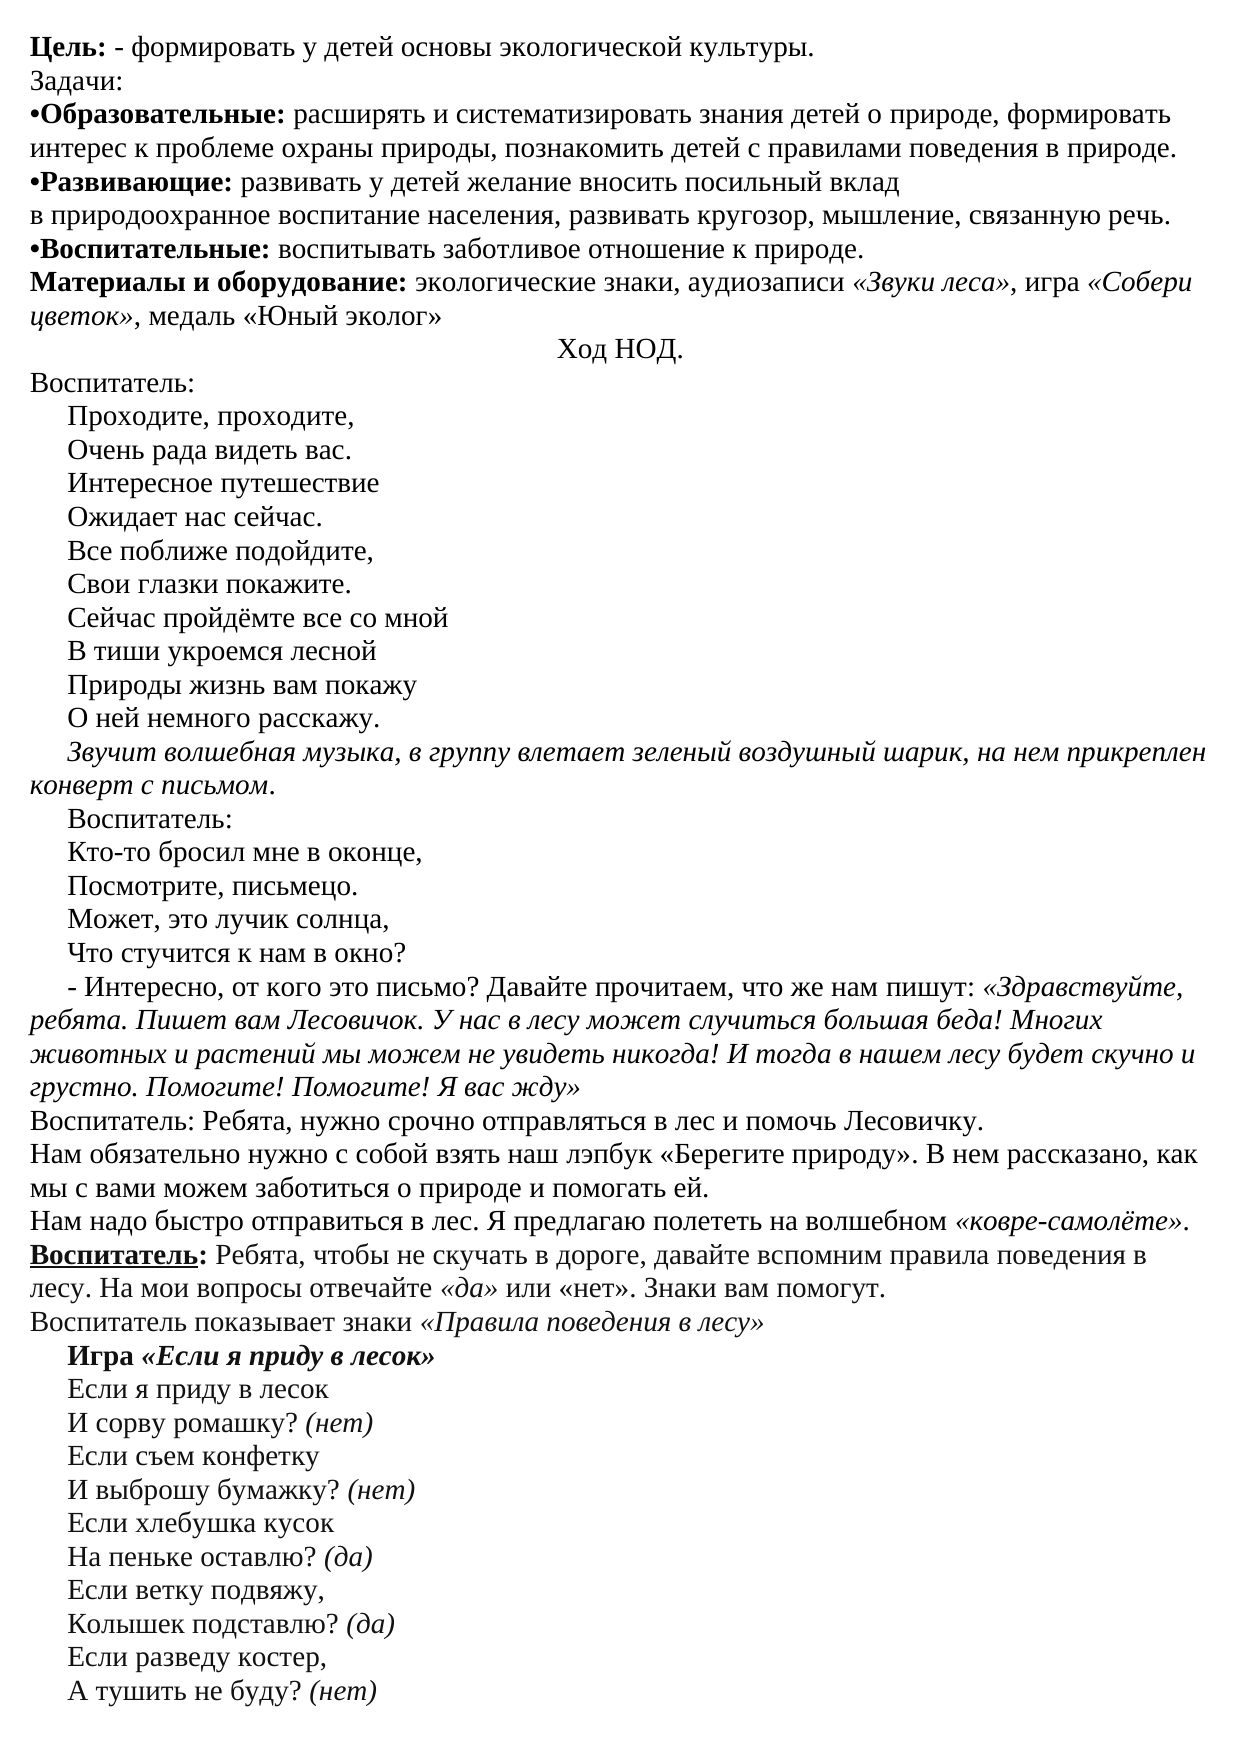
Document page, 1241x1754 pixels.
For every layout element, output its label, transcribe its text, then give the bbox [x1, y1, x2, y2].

text Если я приду в лесок [29, 1371, 1211, 1405]
text Интересное путешествие [29, 466, 1211, 499]
text Цель: - формировать у детей основы экологической культуры. [29, 29, 1211, 63]
text Воспитатель: [29, 365, 1211, 398]
text Если съем конфетку [29, 1438, 1211, 1472]
text Если ветку подвяжу, [29, 1572, 1211, 1606]
text В тиши укроемся лесной [29, 633, 1211, 667]
text Проходите, проходите, [29, 398, 1211, 432]
text Свои глазки покажите. [29, 566, 1211, 600]
text Воспитатель: [29, 801, 1211, 834]
text Материалы и оборудование: экологические знаки, аудиозаписи «Звуки леса», игра «Собери цветок», медаль «Юный эколог» [29, 264, 1211, 331]
text - Интересно, от кого это письмо? Давайте прочитаем, что же нам пишут: «Здравствуйте, ребята. Пишет вам Лесовичок. У нас в лесу может случиться большая беда! Многих животных и растений мы можем не увидеть никогда! И тогда в нашем лесу будет скучно и грустно. Помогите! Помогите! Я вас жду» [29, 969, 1211, 1103]
text Кто-то бросил мне в оконце, [29, 834, 1211, 868]
text Воспитатель: Ребята, чтобы не скучать в дороге, давайте вспомним правила поведения в лесу. На мои вопросы отвечайте «да» или «нет». Знаки вам помогут. [29, 1237, 1211, 1304]
text Природы жизнь вам покажу [29, 667, 1211, 700]
text Нам обязательно нужно с собой взять наш лэпбук «Берегите природу». В нем рассказано, как мы с вами можем заботиться о природе и помогать ей. [29, 1136, 1211, 1203]
text Сейчас пройдёмте все со мной [29, 600, 1211, 633]
text •Воспитательные: воспитывать заботливое отношение к природе. [29, 231, 1211, 264]
text Нам надо быстро отправиться в лес. Я предлагаю полететь на волшебном «ковре-самолёте». [29, 1203, 1211, 1237]
text И выброшу бумажку? (нет) [29, 1472, 1211, 1505]
text Игра «Если я приду в лесок» [29, 1338, 1211, 1371]
text О ней немного расскажу. [29, 700, 1211, 734]
text Звучит волшебная музыка, в группу влетает зеленый воздушный шарик, на нем прикреплен конверт с письмом. [29, 734, 1211, 801]
text Задачи: [29, 63, 1211, 97]
text Может, это лучик солнца, [29, 902, 1211, 935]
text Что стучится к нам в окно? [29, 935, 1211, 969]
text Воспитатель: Ребята, нужно срочно отправляться в лес и помочь Лесовичку. [29, 1103, 1211, 1136]
text Если хлебушка кусок [29, 1505, 1211, 1539]
text •Образовательные: расширять и систематизировать знания детей о природе, формировать интерес к проблеме охраны природы, познакомить детей с правилами поведения в природе. [29, 97, 1211, 164]
text Посмотрите, письмецо. [29, 868, 1211, 902]
text Если разведу костер, [29, 1639, 1211, 1673]
text Воспитатель показывает знаки «Правила поведения в лесу» [29, 1304, 1211, 1338]
text Ожидает нас сейчас. [29, 499, 1211, 533]
text Все поближе подойдите, [29, 533, 1211, 566]
text Очень рада видеть вас. [29, 432, 1211, 466]
text •Развивающие: развивать у детей желание вносить посильный вклад в природоохранное воспитание населения, развивать кругозор, мышление, связанную речь. [29, 164, 1211, 231]
text А тушить не буду? (нет) [29, 1673, 1211, 1707]
text Ход НОД. [29, 331, 1211, 365]
text Колышек подставлю? (да) [29, 1606, 1211, 1639]
text На пеньке оставлю? (да) [29, 1539, 1211, 1572]
text И сорву ромашку? (нет) [29, 1405, 1211, 1438]
